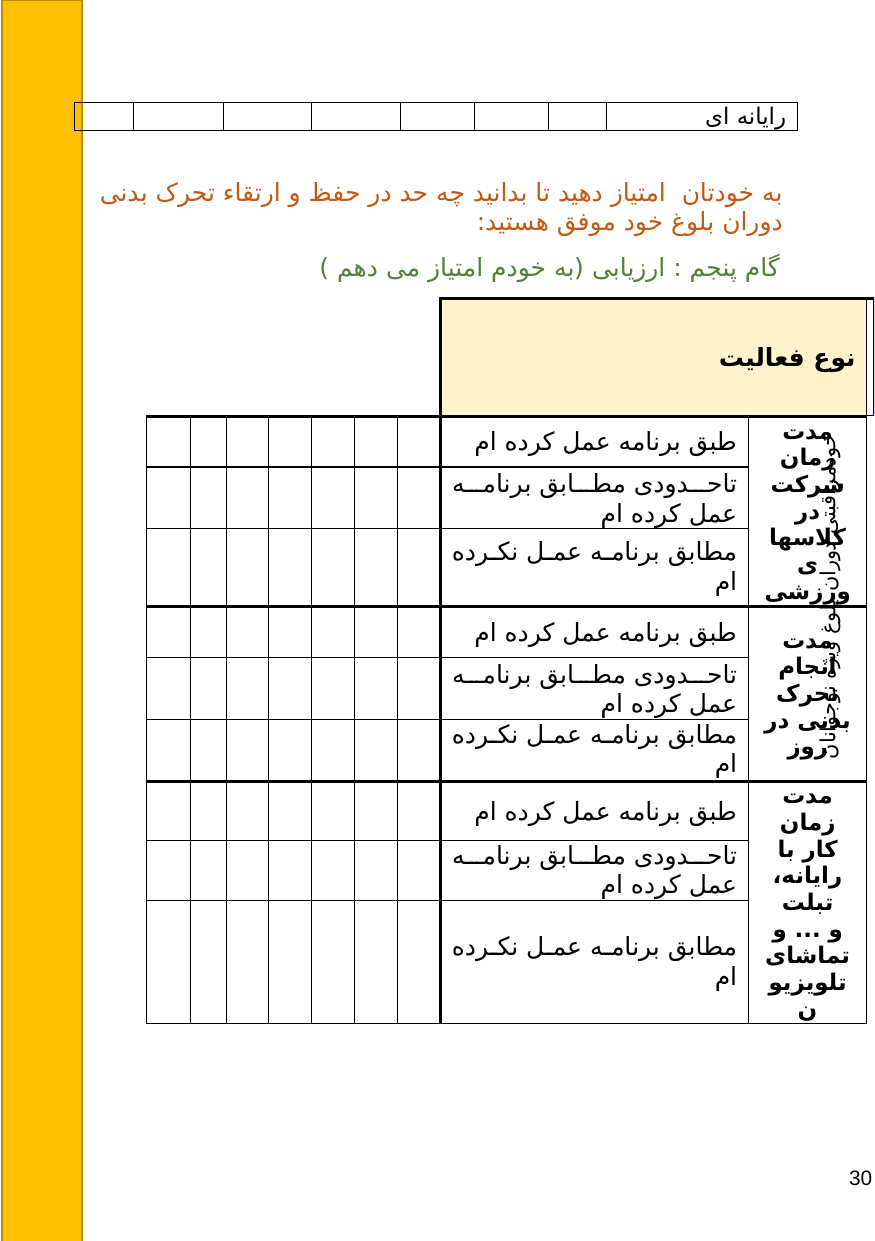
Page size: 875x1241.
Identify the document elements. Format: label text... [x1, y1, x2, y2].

table_cell [355, 529, 397, 604]
table_cell [134, 103, 223, 129]
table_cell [607, 103, 797, 129]
table_cell [312, 529, 354, 604]
table_header نوع فعالیت [442, 300, 866, 415]
table_cell [269, 468, 311, 528]
table_cell تاحدودی مطابق برنامه عمل کرده ام [442, 468, 748, 528]
table_cell [191, 720, 226, 779]
table_cell مطابق برنامه عمل نکرده ام [442, 529, 748, 604]
table_cell [147, 529, 190, 604]
table_cell [191, 901, 226, 1023]
table_cell مطابق برنامه عمل نکرده ام [442, 901, 748, 1023]
table_cell [147, 841, 190, 900]
table_cell [355, 468, 397, 528]
table_cell [312, 608, 354, 657]
table_cell [312, 720, 354, 779]
table_cell طبق برنامه عمل کرده ام [442, 418, 748, 466]
table_cell [312, 418, 354, 466]
table_cell [269, 529, 311, 604]
table_cell [191, 608, 226, 657]
table_cell [312, 468, 354, 528]
table_cell [227, 901, 268, 1023]
table_cell [312, 901, 354, 1023]
table_cell [227, 468, 268, 528]
table_cell تاحدودی مطابق برنامه عمل کرده ام [442, 841, 748, 900]
table_cell [227, 783, 268, 840]
table_cell [147, 658, 190, 719]
table_cell [269, 418, 311, 466]
table_cell [355, 720, 397, 779]
table_cell طبق برنامه عمل کرده ام [442, 608, 748, 657]
table_cell [147, 783, 190, 840]
table_cell [227, 608, 268, 657]
table_cell [355, 841, 397, 900]
table_cell [355, 658, 397, 719]
table_cell [269, 658, 311, 719]
table_cell [269, 901, 311, 1023]
table_cell [398, 468, 439, 528]
table_cell مدت زمان شرکت در کلاسهای ورزشی [749, 418, 866, 604]
table_cell [355, 608, 397, 657]
table_cell [191, 841, 226, 900]
table_cell [147, 720, 190, 779]
table_cell تاحدودی مطابق برنامه عمل کرده ام [442, 658, 748, 719]
table_cell [191, 529, 226, 604]
table_cell [147, 468, 190, 528]
table_cell [147, 418, 190, 466]
table_cell [312, 783, 354, 840]
table_cell مطابق برنامه عمل نکرده ام [442, 720, 748, 779]
table_cell [355, 783, 397, 840]
table_cell [355, 418, 397, 466]
table_cell [312, 841, 354, 900]
table_cell [398, 418, 439, 466]
table_cell [269, 783, 311, 840]
table_cell [398, 720, 439, 779]
table_cell طبق برنامه عمل کرده ام [442, 783, 748, 840]
table_cell [75, 103, 133, 129]
table_cell [191, 468, 226, 528]
table_cell [191, 658, 226, 719]
table_cell [227, 720, 268, 779]
table_cell [227, 418, 268, 466]
table_cell [312, 658, 354, 719]
table_cell [191, 783, 226, 840]
table_cell [227, 658, 268, 719]
table_cell [224, 103, 311, 129]
table_cell [475, 103, 548, 129]
table_cell [398, 901, 439, 1023]
table_cell [269, 720, 311, 779]
text گام پنجم : ارزیابی (به خودم امتیاز می دهم ) [103, 253, 797, 282]
table_cell [227, 841, 268, 900]
table_cell مدت انجام تحرک بدنی در روز [749, 608, 866, 779]
table_cell [401, 103, 474, 129]
table_cell [355, 901, 397, 1023]
table_cell [269, 841, 311, 900]
table_cell [269, 608, 311, 657]
table_cell [398, 783, 439, 840]
table_cell [398, 529, 439, 604]
table_cell [147, 901, 190, 1023]
table_cell [398, 608, 439, 657]
table_cell [147, 608, 190, 657]
table_cell مدت زمان کار با رایانه، تبلت و ... و تماشای تلویزیون [749, 783, 866, 1023]
table_cell [312, 103, 400, 129]
table_cell [549, 103, 606, 129]
table_cell [398, 658, 439, 719]
table_cell [398, 841, 439, 900]
table_cell [191, 418, 226, 466]
table_cell [227, 529, 268, 604]
text به خودتان امتیاز دهید تا بدانید چه حد در حفظ و ارتقاء تحرک بدنی دوران بلوغ خود موفق هستید: [74, 178, 783, 236]
